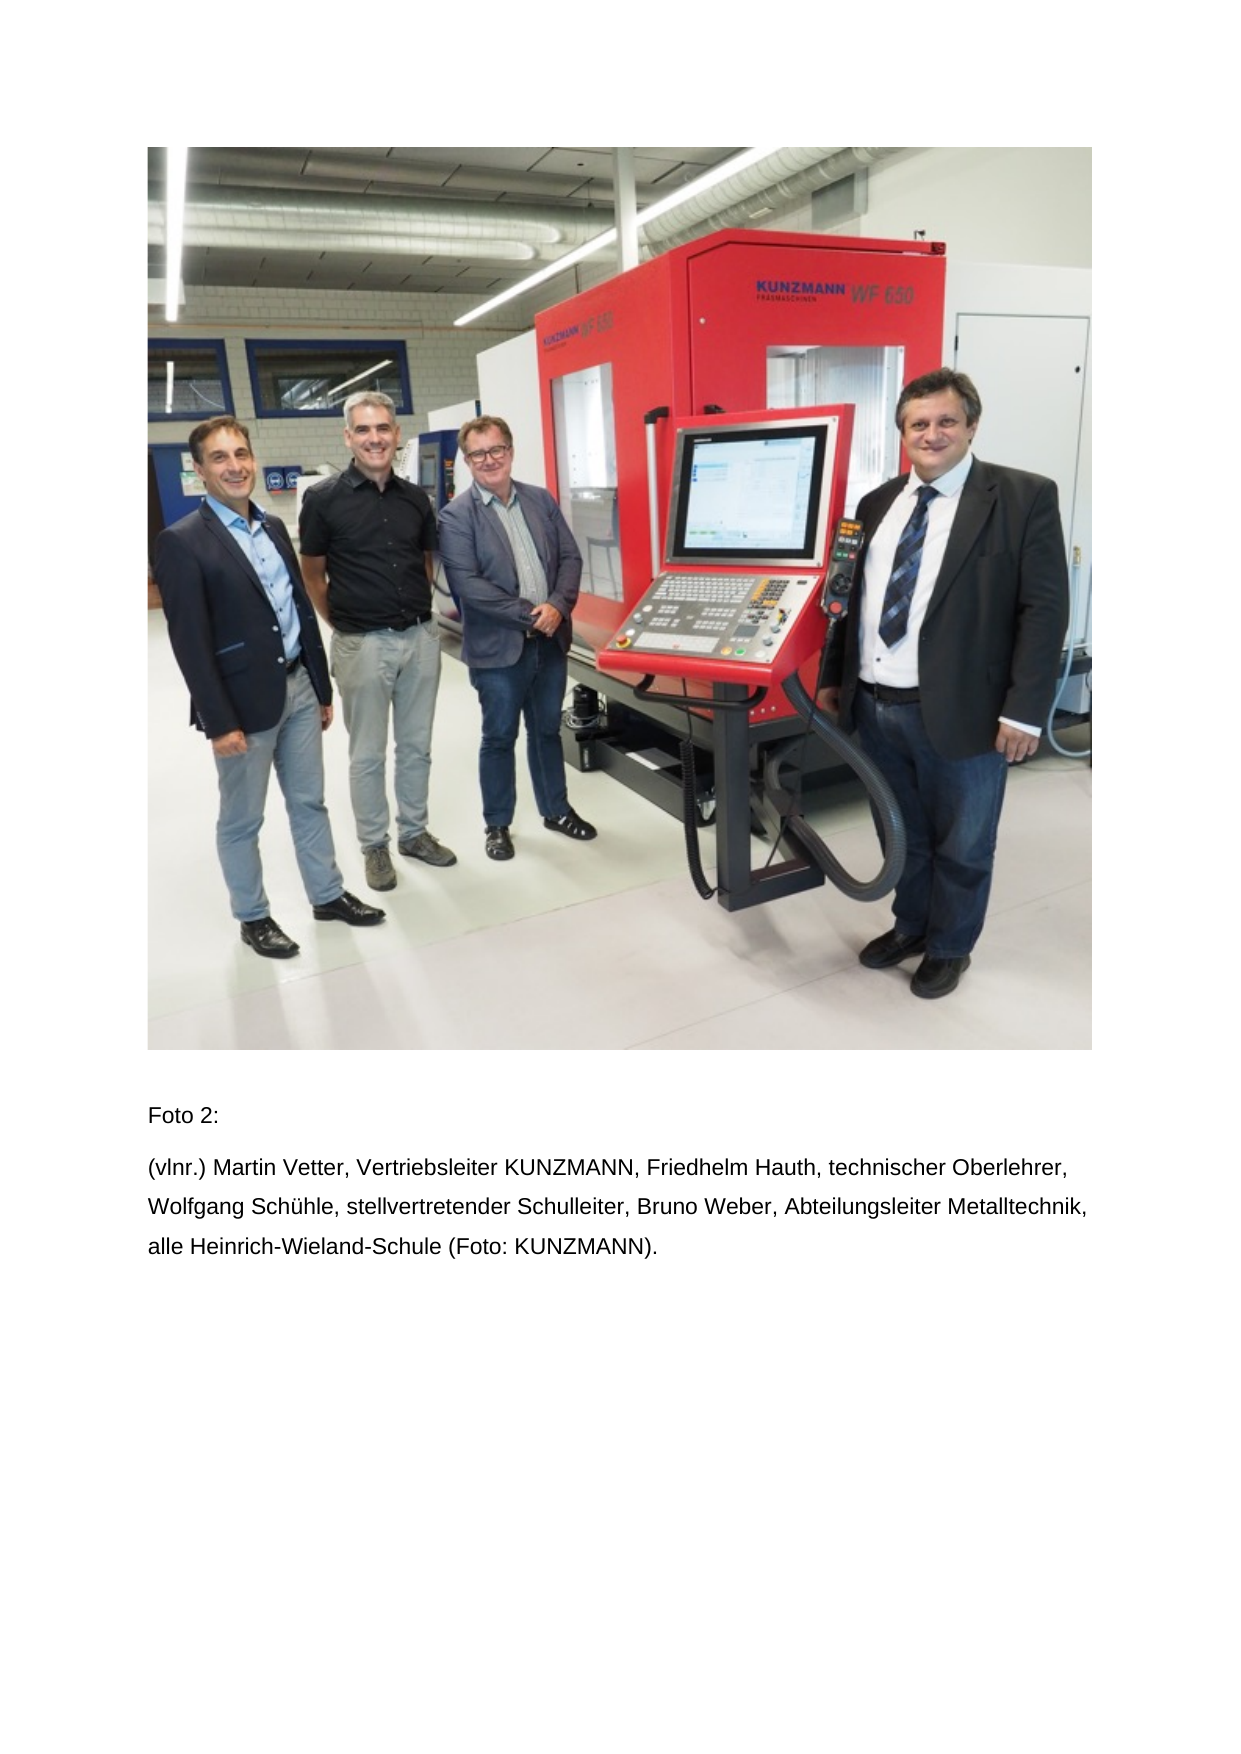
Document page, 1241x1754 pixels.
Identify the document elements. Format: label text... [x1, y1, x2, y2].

picture [147, 147, 1092, 1050]
text (vlnr.) Martin Vetter, Vertriebsleiter KUNZMANN, Friedhelm Hauth, technischer Oberlehrer, Wolfgang Schühle, stellvertretender Schulleiter, Bruno Weber, Abteilungsleiter Metalltechnik, alle Heinrich-Wieland-Schule (Foto: KUNZMANN). [148, 1154, 1093, 1259]
text Foto 2: [148, 1102, 1093, 1128]
